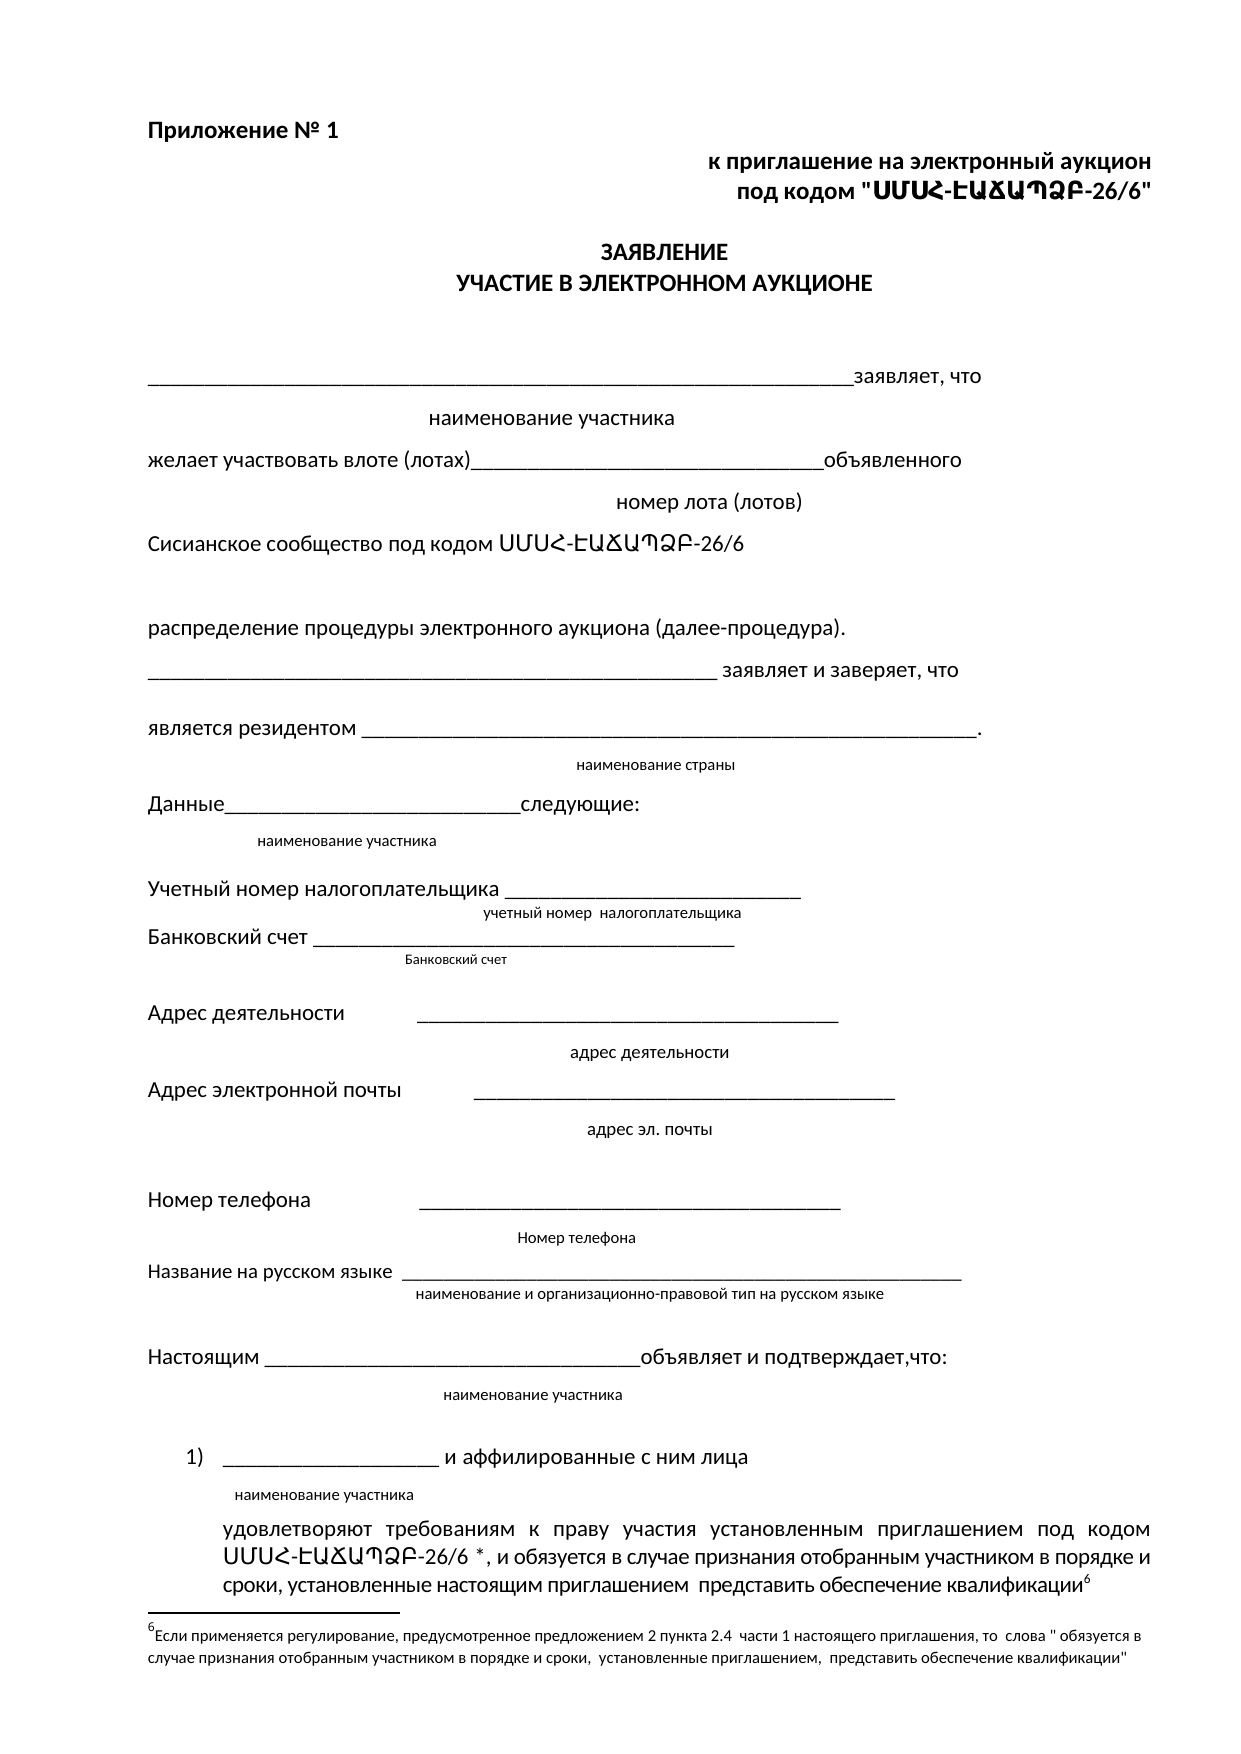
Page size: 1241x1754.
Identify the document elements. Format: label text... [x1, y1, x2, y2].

text наименование страны [576, 754, 1152, 775]
text Сисианское сообщество под кодом ՍՄՍՀ-ԷԱՃԱՊՁԲ-26/6 [148, 529, 1152, 557]
text наименование участника [148, 831, 1152, 851]
text учетный номер налогоплательщика [148, 902, 1152, 922]
text адрес эл. почты [148, 1117, 1152, 1140]
text Банковский счет _____________________________________ [148, 922, 1152, 950]
text __________________________________________________ заявляет и заверяет, что [148, 655, 1152, 683]
text ЗАЯВЛЕНИЕ [177, 237, 1152, 267]
text Данные__________________________следующие: [148, 789, 1152, 817]
list ___________________ и аффилированные с ним лица [185, 1442, 1152, 1470]
text к приглашение на электронный аукцион [177, 145, 1152, 176]
text является резидентом ______________________________________________________. [148, 713, 1152, 741]
text под кодом "ՍՄՍՀ-ԷԱՃԱՊՁԲ-26/6" [177, 176, 1152, 206]
text Номер телефона _____________________________________ [148, 1186, 1152, 1213]
text номер лота (лотов) [606, 487, 1152, 515]
text 2.4 На этапе аукциона участник представляет сниженные ценовые предложения в порядке, установленном пунктом 2.2 части 2 настоящего приглашения, без необходимости загрузки новых документов в систему. Приложение № 1 [148, 86, 1152, 145]
text Номер телефона [517, 1227, 1152, 1248]
text адрес деятельности [148, 1040, 1152, 1063]
text УЧАСТИЕ В ЭЛЕКТРОННОМ АУКЦИОНЕ [177, 267, 1152, 298]
text наименование участника [443, 1384, 1152, 1404]
text Название на русском языке ______________________________________________________ [148, 1258, 1152, 1283]
text Адрес электронной почты _____________________________________ [148, 1075, 1152, 1103]
text Учетный номер налогоплательщика __________________________ [148, 874, 1152, 902]
text распределение процедуры электронного аукциона (далее-процедура). [148, 613, 1152, 641]
text наименование участника [148, 1484, 1152, 1504]
text Банковский счет [148, 950, 1152, 968]
text Адрес деятельности _____________________________________ [148, 998, 1152, 1026]
text желает участвовать влоте (лотах)_______________________________объявленного [148, 445, 1152, 473]
text Настоящим _________________________________объявляет и подтверждает,что: [148, 1342, 1152, 1370]
text наименование участника [428, 403, 1152, 431]
text ______________________________________________________________заявляет, что [148, 361, 1152, 389]
text наименование и организационно-правовой тип на русском языке [148, 1283, 1152, 1304]
list удовлетворяют требованиям к праву участия установленным приглашением под кодом ՍՄՍՀ-ԷԱՃԱՊՁԲ-26/6 *, и обязуется в случае признания отобранным участником в порядке и сроки, установленные настоящим приглашением представить обеспечение квалификации [223, 1514, 1152, 1598]
